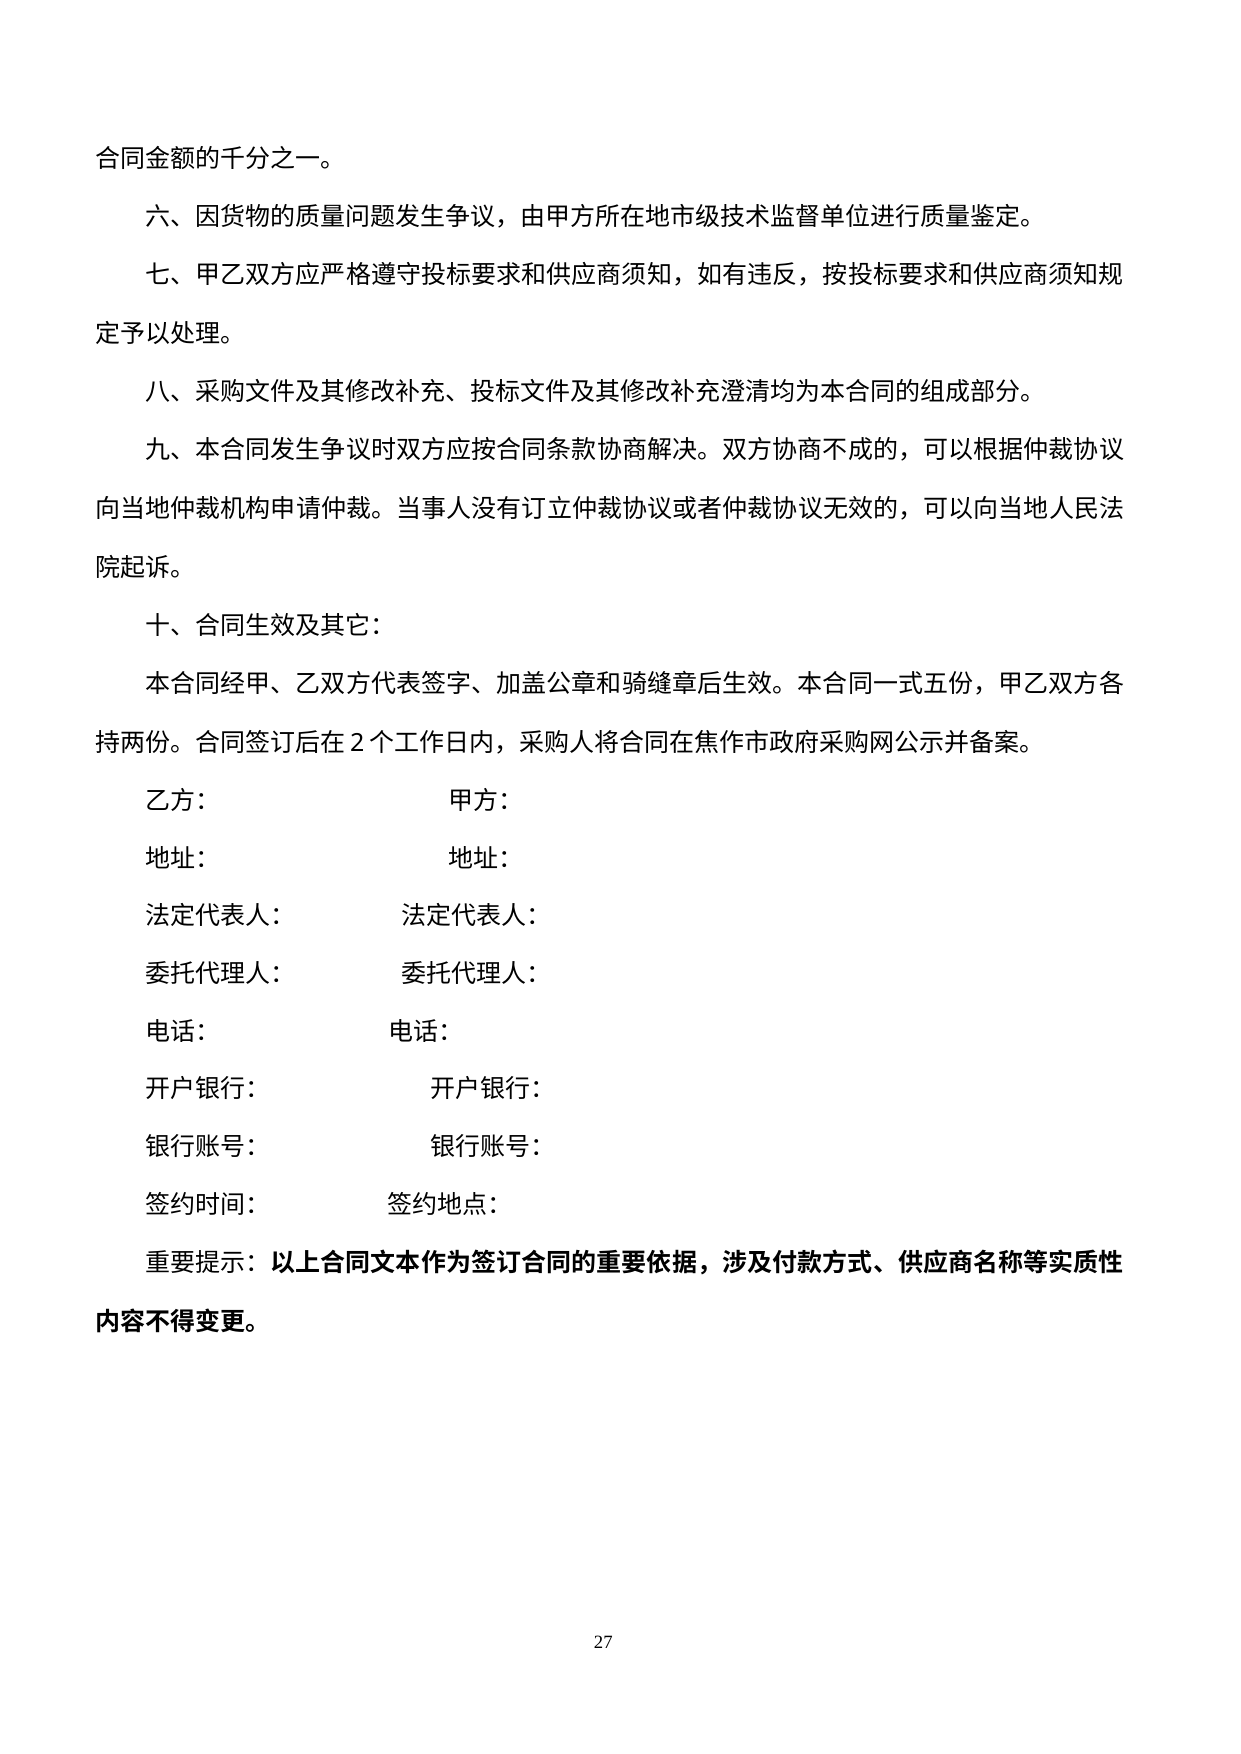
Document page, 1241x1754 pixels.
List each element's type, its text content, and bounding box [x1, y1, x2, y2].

text 本合同经甲、乙双方代表签字、加盖公章和骑缝章后生效。本合同一式五份，甲乙双方各持两份。合同签订后在2个工作日内，采购人将合同在焦作市政府采购网公示并备案。 [95, 662, 1124, 761]
text 六、因货物的质量问题发生争议，由甲方所在地市级技术监督单位进行质量鉴定。 [95, 195, 1124, 234]
text 乙方： 甲方： [95, 779, 1124, 818]
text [95, 137, 1124, 177]
text 地址： 地址： [95, 836, 1124, 876]
text 十、合同生效及其它： [95, 604, 1124, 643]
text 开户银行： 开户银行： [95, 1067, 1124, 1107]
text 法定代表人： 法定代表人： [95, 894, 1124, 934]
text 电话： 电话： [95, 1009, 1124, 1049]
text 九、本合同发生争议时双方应按合同条款协商解决。双方协商不成的，可以根据仲裁协议向当地仲裁机构申请仲裁。当事人没有订立仲裁协议或者仲裁协议无效的，可以向当地人民法院起诉。 [95, 427, 1124, 586]
text 八、采购文件及其修改补充、投标文件及其修改补充澄清均为本合同的组成部分。 [95, 370, 1124, 409]
text 签约时间： 签约地点： [95, 1183, 1124, 1222]
text 七、甲乙双方应严格遵守投标要求和供应商须知，如有违反，按投标要求和供应商须知规定予以处理。 [95, 253, 1124, 352]
text 银行账号： 银行账号： [95, 1125, 1124, 1164]
text 委托代理人： 委托代理人： [95, 952, 1124, 991]
text 重要提示：以上合同文本作为签订合同的重要依据，涉及付款方式、供应商名称等实质性内容不得变更。 [95, 1240, 1124, 1339]
